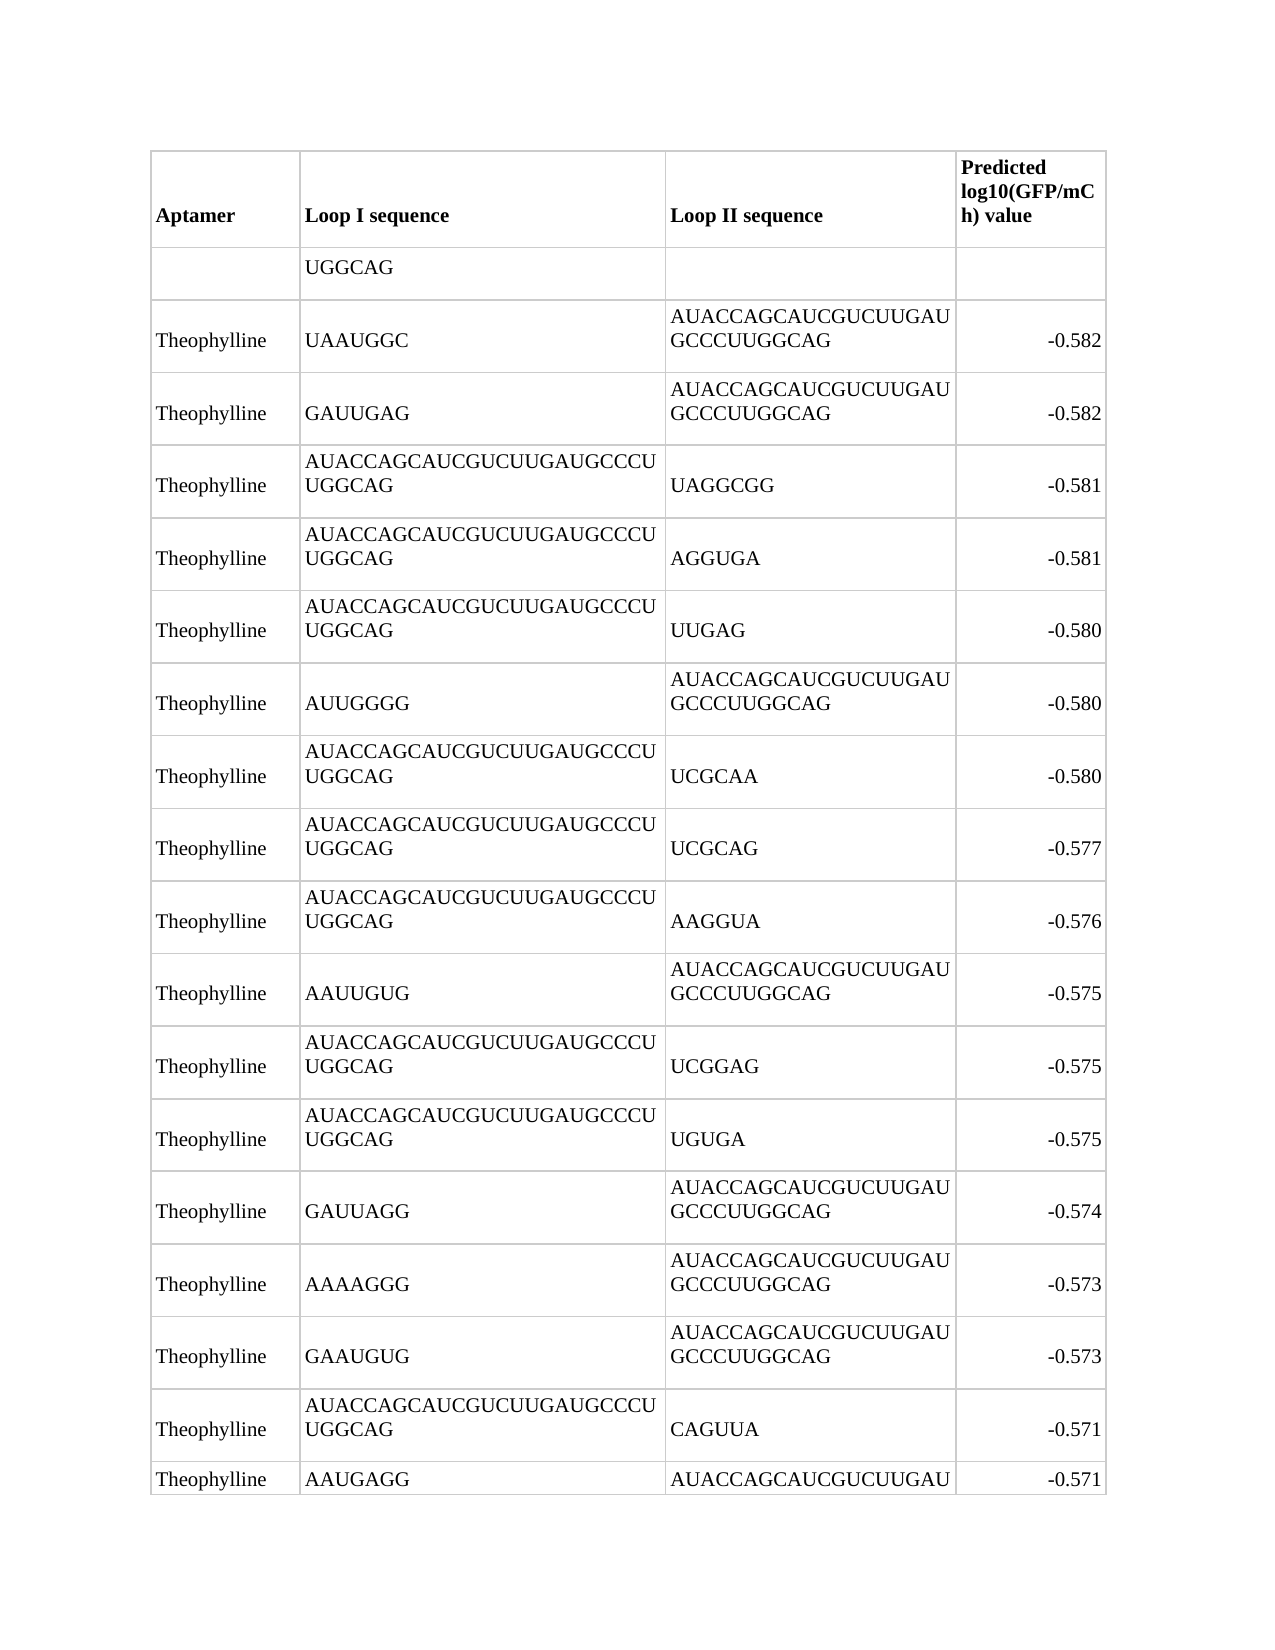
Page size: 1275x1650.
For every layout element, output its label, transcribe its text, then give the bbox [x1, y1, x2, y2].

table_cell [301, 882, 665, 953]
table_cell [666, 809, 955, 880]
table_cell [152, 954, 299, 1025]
table_header Loop II sequence [666, 152, 955, 247]
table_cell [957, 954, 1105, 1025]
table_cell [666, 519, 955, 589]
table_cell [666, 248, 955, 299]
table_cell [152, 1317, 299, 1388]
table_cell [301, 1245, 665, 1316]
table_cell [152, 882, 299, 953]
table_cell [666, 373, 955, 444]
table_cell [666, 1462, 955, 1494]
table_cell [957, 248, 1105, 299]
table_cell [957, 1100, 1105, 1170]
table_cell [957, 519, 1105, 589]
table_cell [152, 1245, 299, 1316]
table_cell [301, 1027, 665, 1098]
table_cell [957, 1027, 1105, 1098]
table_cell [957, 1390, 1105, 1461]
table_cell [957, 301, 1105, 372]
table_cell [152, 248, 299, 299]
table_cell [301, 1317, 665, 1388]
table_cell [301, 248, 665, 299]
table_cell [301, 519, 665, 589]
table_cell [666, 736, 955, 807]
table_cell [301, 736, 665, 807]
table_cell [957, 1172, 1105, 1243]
table_header Aptamer [152, 152, 299, 247]
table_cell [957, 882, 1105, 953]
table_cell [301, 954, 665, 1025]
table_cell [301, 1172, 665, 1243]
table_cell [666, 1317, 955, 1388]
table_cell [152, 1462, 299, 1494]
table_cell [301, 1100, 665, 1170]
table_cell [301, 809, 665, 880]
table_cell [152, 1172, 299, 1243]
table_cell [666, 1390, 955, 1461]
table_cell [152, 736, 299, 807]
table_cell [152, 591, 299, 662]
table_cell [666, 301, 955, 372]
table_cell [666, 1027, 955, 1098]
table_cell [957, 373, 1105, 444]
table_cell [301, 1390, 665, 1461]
table_header Loop I sequence [301, 152, 665, 247]
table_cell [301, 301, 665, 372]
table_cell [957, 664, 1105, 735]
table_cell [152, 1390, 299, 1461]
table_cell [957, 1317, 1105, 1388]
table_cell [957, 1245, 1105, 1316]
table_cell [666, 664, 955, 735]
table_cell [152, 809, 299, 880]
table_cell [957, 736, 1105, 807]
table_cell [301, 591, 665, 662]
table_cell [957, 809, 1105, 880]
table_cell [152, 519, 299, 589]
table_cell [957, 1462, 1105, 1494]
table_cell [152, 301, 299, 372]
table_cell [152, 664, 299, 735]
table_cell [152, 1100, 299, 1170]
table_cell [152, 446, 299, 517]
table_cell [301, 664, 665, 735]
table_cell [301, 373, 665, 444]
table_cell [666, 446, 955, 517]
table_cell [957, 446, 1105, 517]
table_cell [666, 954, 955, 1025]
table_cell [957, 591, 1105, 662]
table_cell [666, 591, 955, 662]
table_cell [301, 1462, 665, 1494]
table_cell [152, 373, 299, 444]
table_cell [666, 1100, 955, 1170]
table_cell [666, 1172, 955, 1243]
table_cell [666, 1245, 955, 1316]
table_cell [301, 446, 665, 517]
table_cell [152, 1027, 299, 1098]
table_header Predicted log10(GFP/mCh) value [957, 152, 1105, 247]
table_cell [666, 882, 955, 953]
